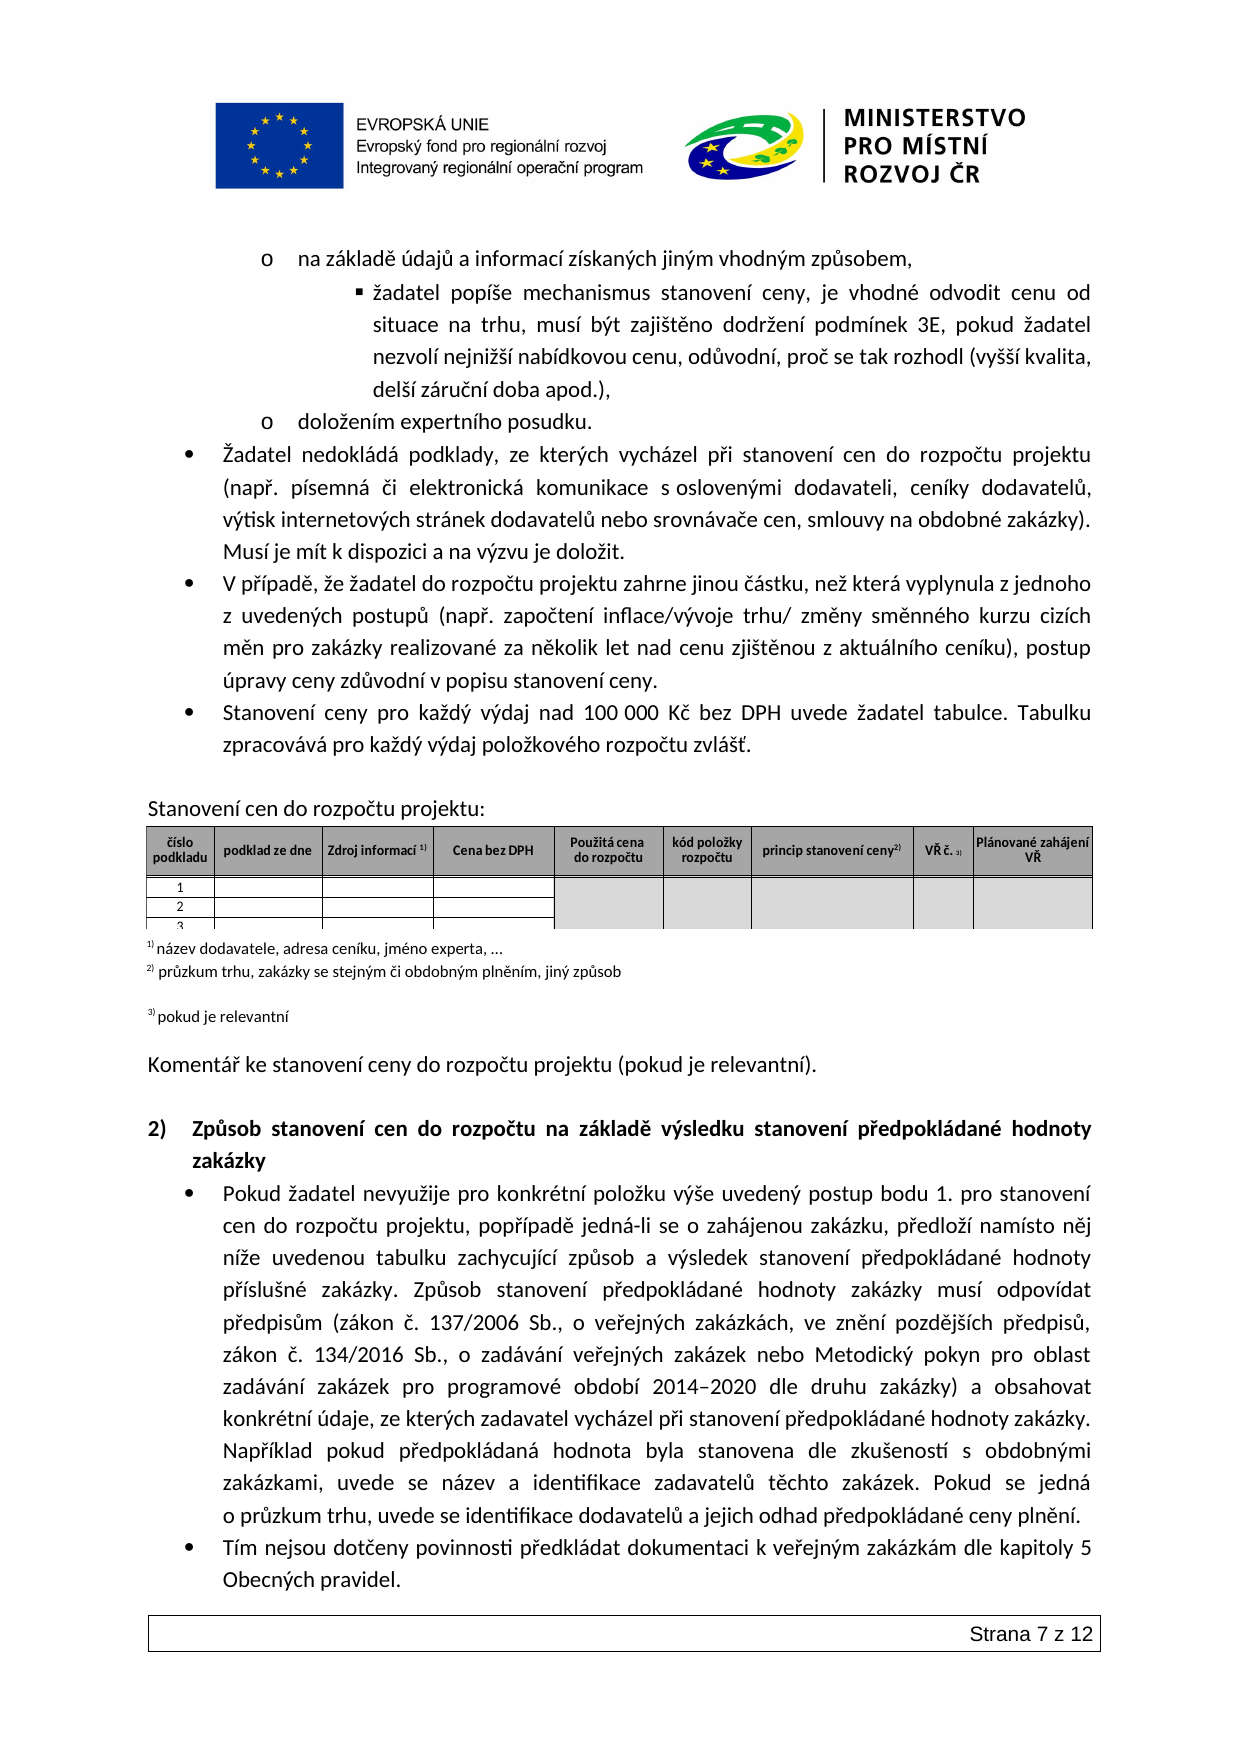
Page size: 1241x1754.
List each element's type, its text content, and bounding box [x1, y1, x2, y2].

list doložením expertního posudku. [260, 407, 1093, 436]
picture [187, 73, 1053, 217]
list Tím nejsou dotčeny povinnosti předkládat dokumentaci k veřejným zakázkám dle kapitoly 5 Obecných pravidel. [185, 1533, 1093, 1593]
list žadatel popíše mechanismus stanovení ceny, je vhodné odvodit cenu od situace na trhu, musí být zajištěno dodržení podmínek 3E, pokud žadatel nezvolí nejnižší nabídkovou cenu, odůvodní, proč se tak rozhodl (vyšší kvalita, delší záruční doba apod.), [354, 278, 1093, 403]
list Stanovení ceny pro každý výdaj nad 100 000 Kč bez DPH uvede žadatel tabulce. Tabulku zpracovává pro každý výdaj položkového rozpočtu zvlášť. [185, 698, 1093, 758]
list Komentář ke stanovení ceny do rozpočtu projektu (pokud je relevantní). [148, 1050, 1093, 1078]
list Stanovení cen do rozpočtu projektu: [148, 794, 1093, 822]
list Způsob stanovení cen do rozpočtu na základě výsledku stanovení předpokládané hodnoty zakázky [148, 1114, 1093, 1175]
list Pokud žadatel nevyužije pro konkrétní položku výše uvedený postup bodu 1. pro stanovení cen do rozpočtu projektu, popřípadě jedná-li se o zahájenou zakázku, předloží namísto něj níže uvedenou tabulku zachycující způsob a výsledek stanovení předpokládané hodnoty příslušné zakázky. Způsob stanovení předpokládané hodnoty zakázky musí odpovídat předpisům (zákon č. 137/2006 Sb., o veřejných zakázkách, ve znění pozdějších předpisů, zákon č. 134/2016 Sb., o zadávání veřejných zakázek nebo Metodický pokyn pro oblast zadávání zakázek pro programové období 2014–2020 dle druhu zakázky) a obsahovat konkrétní údaje, ze kterých zadavatel vycházel při stanovení předpokládané hodnoty zakázky. Například pokud předpokládaná hodnota byla stanovena dle zkušeností s obdobnými zakázkami, uvede se název a identifikace zadavatelů těchto zakázek. Pokud se jedná o průzkum trhu, uvede se identifikace dodavatelů a jejich odhad předpokládané ceny plnění. [185, 1179, 1093, 1529]
list Žadatel nedokládá podklady, ze kterých vycházel při stanovení cen do rozpočtu projektu (např. písemná či elektronická komunikace s oslovenými dodavateli, ceníky dodavatelů, výtisk internetových stránek dodavatelů nebo srovnávače cen, smlouvy na obdobné zakázky). Musí je mít k dispozici a na výzvu je doložit. [185, 440, 1093, 565]
list V případě, že žadatel do rozpočtu projektu zahrne jinou částku, než která vyplynula z jednoho z uvedených postupů (např. započtení inflace/vývoje trhu/ změny směnného kurzu cizích měn pro zakázky realizované za několik let nad cenu zjištěnou z aktuálního ceníku), postup úpravy ceny zdůvodní v popisu stanovení ceny. [185, 569, 1093, 694]
list 2) průzkum trhu, zakázky se stejným či obdobným plněním, jiný způsob [146, 962, 1093, 982]
text 3) pokud je relevantní [148, 1006, 1093, 1026]
list na základě údajů a informací získaných jiným vhodným způsobem, [260, 244, 1093, 274]
list 1) název dodavatele, adresa ceníku, jméno experta, … [146, 938, 1093, 959]
